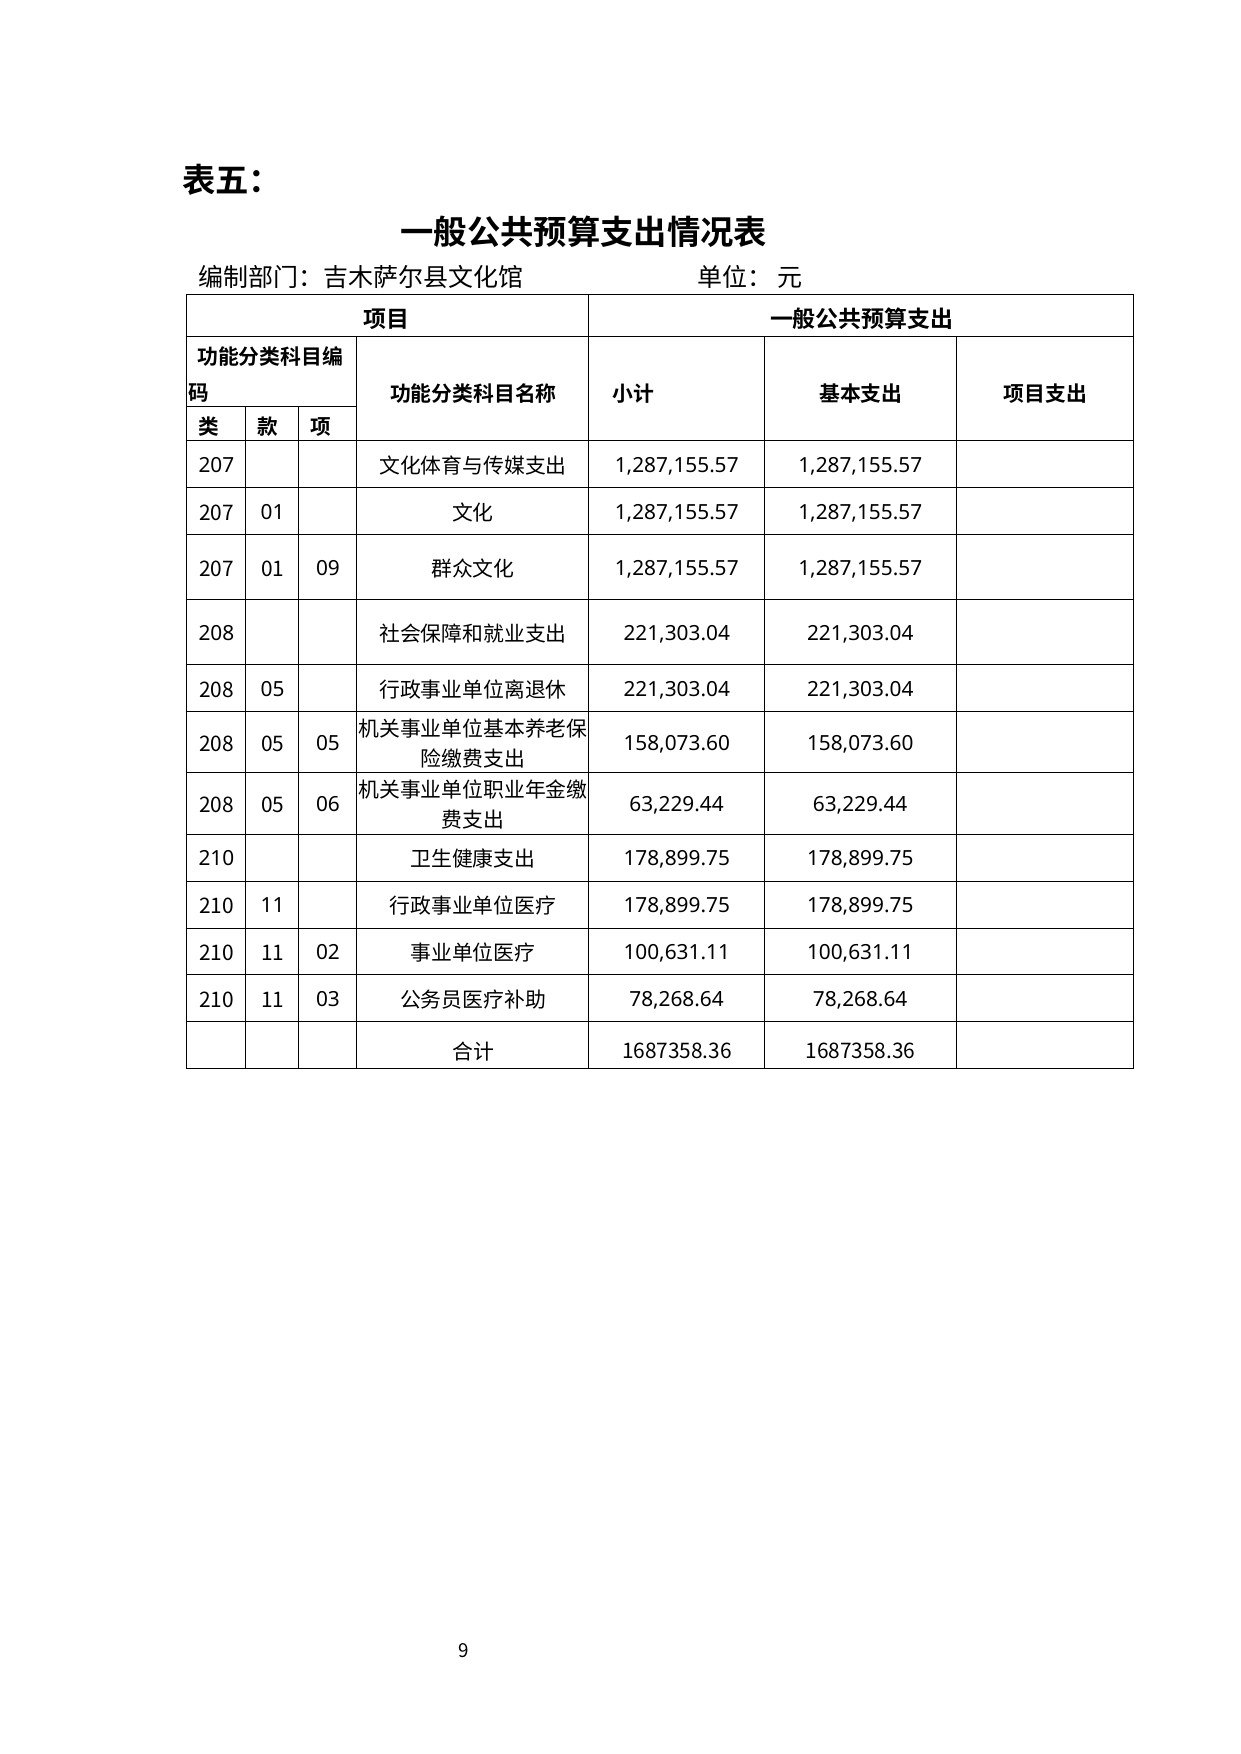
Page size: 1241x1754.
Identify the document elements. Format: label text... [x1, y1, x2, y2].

table_cell 05 [299, 712, 356, 772]
table_cell 208 [187, 712, 245, 772]
table_cell [957, 975, 1133, 1021]
table_cell 03 [299, 975, 356, 1021]
table_cell 210 [187, 882, 245, 927]
table_cell [957, 929, 1133, 974]
text 一般公共预算支出情况表 [182, 206, 985, 254]
table_cell 1,287,155.57 [765, 488, 956, 534]
table_cell [246, 835, 298, 881]
table_cell 100,631.11 [765, 929, 956, 974]
table_cell 1,287,155.57 [765, 441, 956, 487]
table_cell 01 [246, 535, 298, 599]
table_cell 05 [246, 712, 298, 772]
table_cell 06 [299, 773, 356, 834]
table_cell 1,287,155.57 [589, 535, 764, 599]
text 编制部门：吉木萨尔县文化馆 单位： 元 [198, 258, 1052, 294]
table_cell 221,303.04 [765, 600, 956, 664]
table_cell 78,268.64 [765, 975, 956, 1021]
table_cell 178,899.75 [589, 882, 764, 927]
table_cell [299, 882, 356, 927]
table_cell [299, 1022, 356, 1068]
table_cell 210 [187, 835, 245, 881]
table_cell 小计 [589, 337, 764, 440]
table_cell 功能分类科目编 码 [187, 337, 356, 406]
table_cell 事业单位医疗 [357, 929, 588, 974]
table_cell 类 [187, 407, 245, 440]
table_cell 207 [187, 488, 245, 534]
table_cell 文化 [357, 488, 588, 534]
table_cell 卫生健康支出 [357, 835, 588, 881]
table_cell 项目支出 [957, 337, 1133, 440]
table_cell 1,287,155.57 [589, 441, 764, 487]
table_cell 05 [246, 773, 298, 834]
table_cell 100,631.11 [589, 929, 764, 974]
table_cell [299, 600, 356, 664]
table_cell [957, 712, 1133, 772]
table_cell 207 [187, 535, 245, 599]
table_cell 11 [246, 975, 298, 1021]
table_cell 11 [246, 929, 298, 974]
table_cell 221,303.04 [589, 665, 764, 711]
table_cell 项 [299, 407, 356, 440]
table_cell [957, 882, 1133, 927]
table_cell 208 [187, 665, 245, 711]
table_cell [299, 488, 356, 534]
table_cell 群众文化 [357, 535, 588, 599]
table_cell [299, 441, 356, 487]
table_cell 行政事业单位离退休 [357, 665, 588, 711]
table_cell 158,073.60 [765, 712, 956, 772]
text 表五： [182, 154, 985, 202]
table_cell 1687358.36 [765, 1022, 956, 1068]
table_cell 01 [246, 488, 298, 534]
table_cell 02 [299, 929, 356, 974]
table_cell 78,268.64 [589, 975, 764, 1021]
table_cell 178,899.75 [765, 882, 956, 927]
table_cell [957, 835, 1133, 881]
table_cell [246, 441, 298, 487]
table_cell [299, 835, 356, 881]
table_cell 210 [187, 975, 245, 1021]
table_cell 210 [187, 929, 245, 974]
table_cell [957, 441, 1133, 487]
table_cell 63,229.44 [589, 773, 764, 834]
table_cell [299, 665, 356, 711]
table_cell 社会保障和就业支出 [357, 600, 588, 664]
table_cell [957, 535, 1133, 599]
table_cell 机关事业单位职业年金缴费支出 [357, 773, 588, 834]
table_cell 63,229.44 [765, 773, 956, 834]
table_cell 208 [187, 600, 245, 664]
table_cell 09 [299, 535, 356, 599]
table_cell 1,287,155.57 [765, 535, 956, 599]
table_cell 款 [246, 407, 298, 440]
table_cell [957, 488, 1133, 534]
table_cell [246, 600, 298, 664]
table_cell 合计 [357, 1022, 588, 1068]
table_cell 05 [246, 665, 298, 711]
table_cell 178,899.75 [589, 835, 764, 881]
table_cell 221,303.04 [589, 600, 764, 664]
table_cell 功能分类科目名称 [357, 337, 588, 440]
table_cell 行政事业单位医疗 [357, 882, 588, 927]
table_cell [957, 1022, 1133, 1068]
table_cell 基本支出 [765, 337, 956, 440]
table_cell 1,287,155.57 [589, 488, 764, 534]
table_cell 208 [187, 773, 245, 834]
table_cell 11 [246, 882, 298, 927]
table_cell [246, 1022, 298, 1068]
table_header 项目 [187, 295, 588, 336]
table_cell 1687358.36 [589, 1022, 764, 1068]
table_cell 207 [187, 441, 245, 487]
table_cell 158,073.60 [589, 712, 764, 772]
table_cell 文化体育与传媒支出 [357, 441, 588, 487]
table_cell 公务员医疗补助 [357, 975, 588, 1021]
table_cell 178,899.75 [765, 835, 956, 881]
table_cell 221,303.04 [765, 665, 956, 711]
table_cell [957, 600, 1133, 664]
table_cell 机关事业单位基本养老保险缴费支出 [357, 712, 588, 772]
table_cell [187, 1022, 245, 1068]
table_cell [957, 665, 1133, 711]
table_header 一般公共预算支出 [589, 295, 1133, 336]
table_cell [957, 773, 1133, 834]
